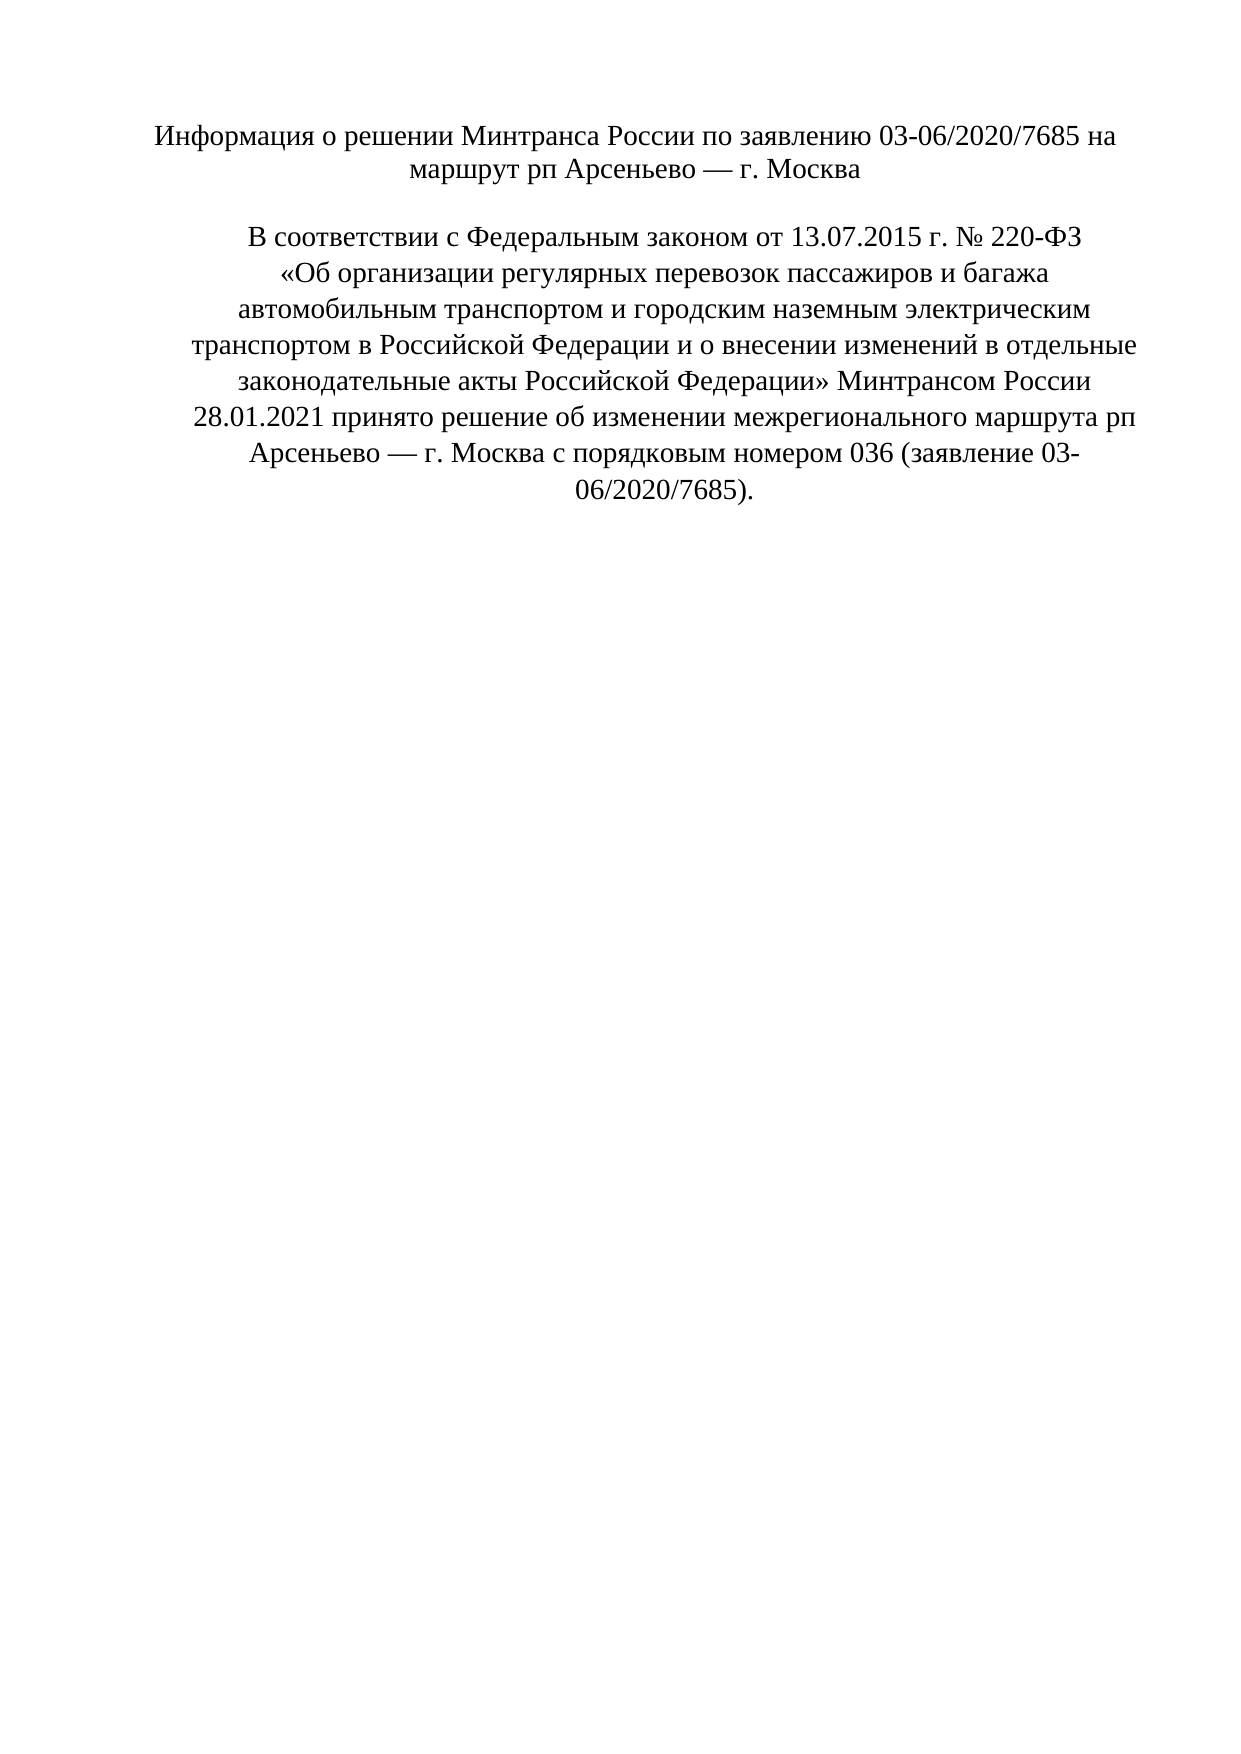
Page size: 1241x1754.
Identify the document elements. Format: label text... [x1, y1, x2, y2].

text В соответствии с Федеральным законом от 13.07.2015 г. № 220-ФЗ «Об организации регулярных перевозок пассажиров и багажа автомобильным транспортом и городским наземным электрическим транспортом в Российской Федерации и о внесении изменений в отдельные законодательные акты Российской Федерации» Минтрансом России 28.01.2021 принято решение об изменении межрегионального маршрута рп Арсеньево — г. Москва с порядковым номером 036 (заявление 03-06/2020/7685). [177, 219, 1152, 505]
text Информация о решении Минтранса России по заявлению 03-06/2020/7685 на маршрут рп Арсеньево — г. Москва [118, 118, 1152, 185]
